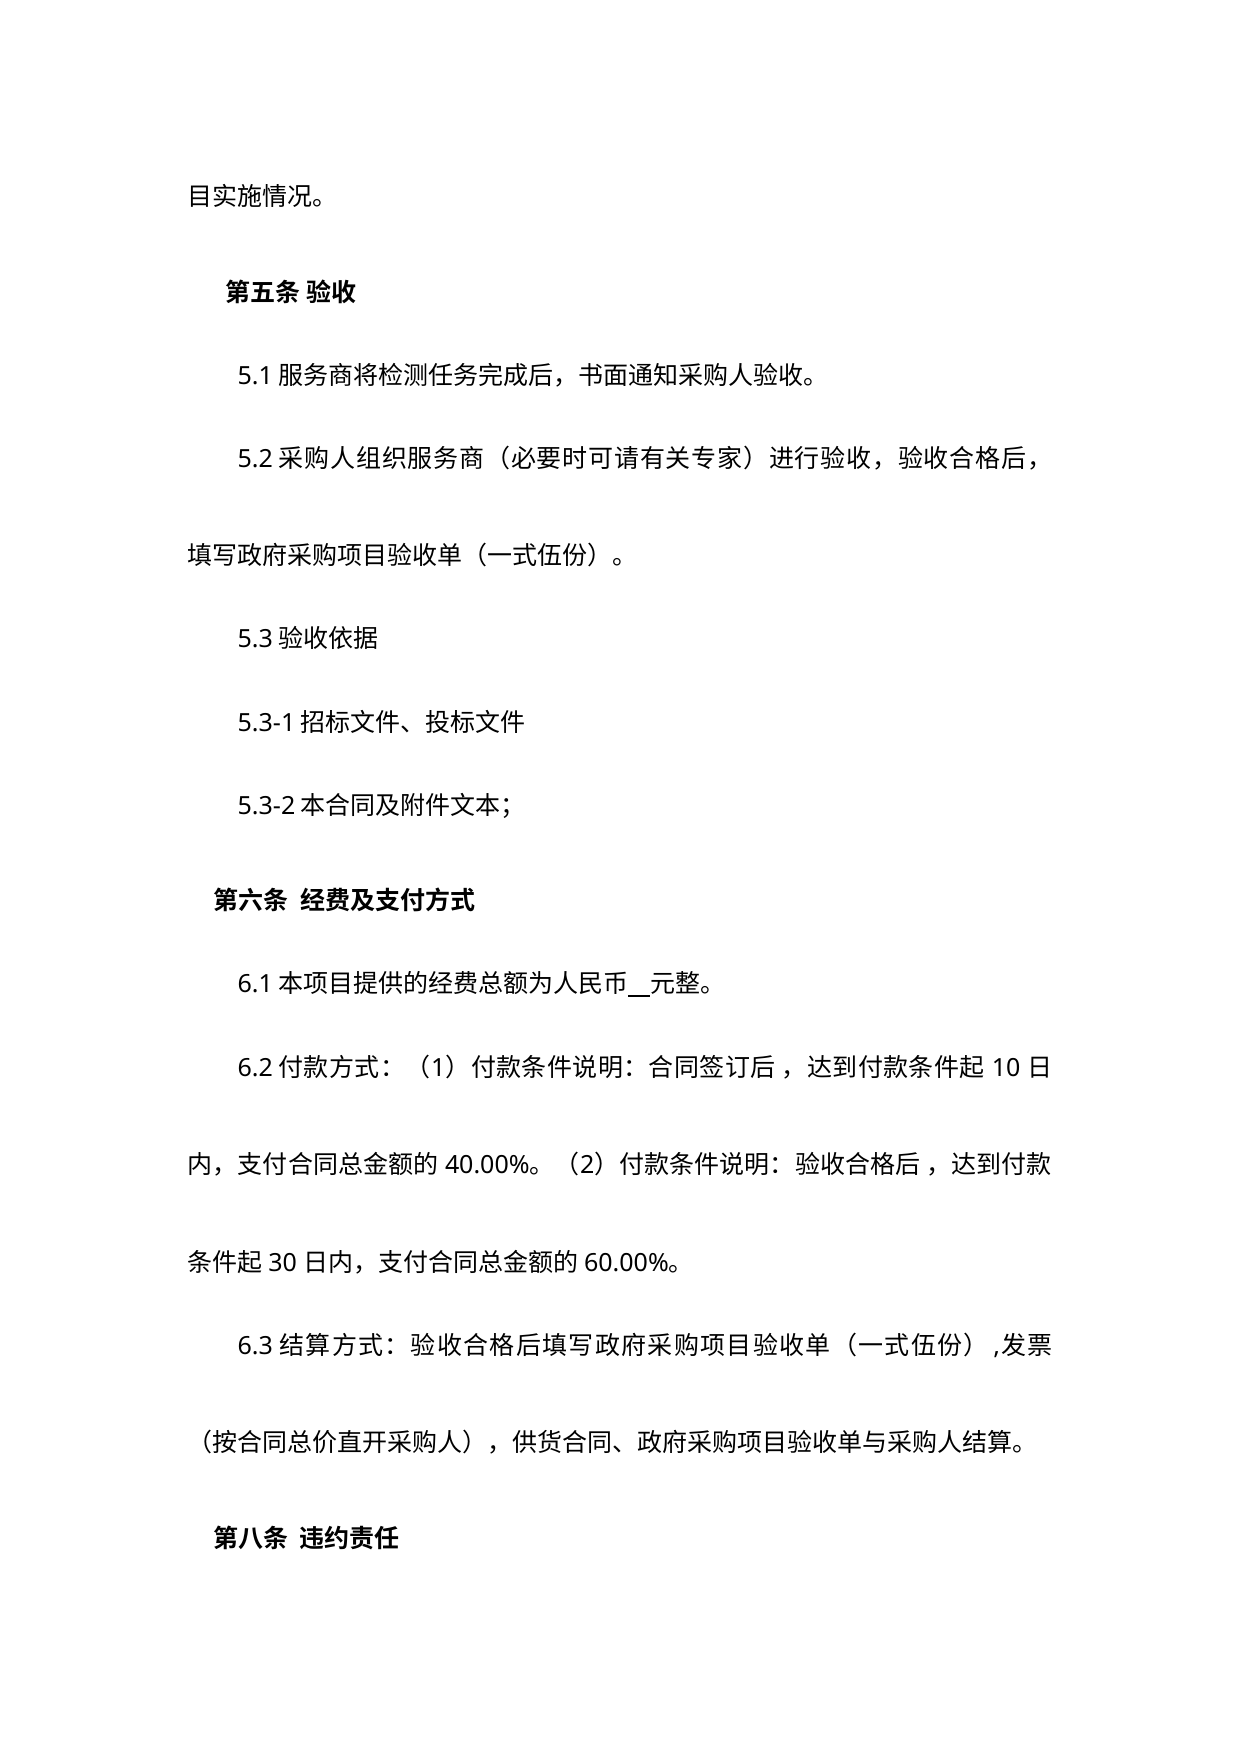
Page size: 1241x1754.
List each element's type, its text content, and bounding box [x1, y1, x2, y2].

text 5.2采购人组织服务商（必要时可请有关专家）进行验收，验收合格后，填写政府采购项目验收单（一式伍份）。 [187, 424, 1053, 586]
text 5.1服务商将检测任务完成后，书面通知采购人验收。 [187, 341, 1053, 406]
text 5.3-1招标文件、投标文件 [187, 688, 1053, 753]
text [187, 162, 1053, 227]
text 第六条 经费及支付方式 [187, 866, 1053, 931]
text 第五条 验收 [187, 258, 1053, 323]
text 5.3验收依据 [187, 604, 1053, 669]
text 6.2付款方式：（1）付款条件说明：合同签订后 ，达到付款条件起 10 日内，支付合同总金额的 40.00%。（2）付款条件说明：验收合格后 ，达到付款条件起 30 日内，支付合同总金额的 60.00%。 [187, 1033, 1053, 1293]
text 6.3结算方式：验收合格后填写政府采购项目验收单（一式伍份）,发票（按合同总价直开采购人），供货合同、政府采购项目验收单与采购人结算。 [187, 1311, 1053, 1473]
text 第八条 违约责任 [187, 1504, 1053, 1569]
text 6.1本项目提供的经费总额为人民币 元整。 [187, 949, 1053, 1014]
text 5.3-2本合同及附件文本； [187, 771, 1053, 836]
